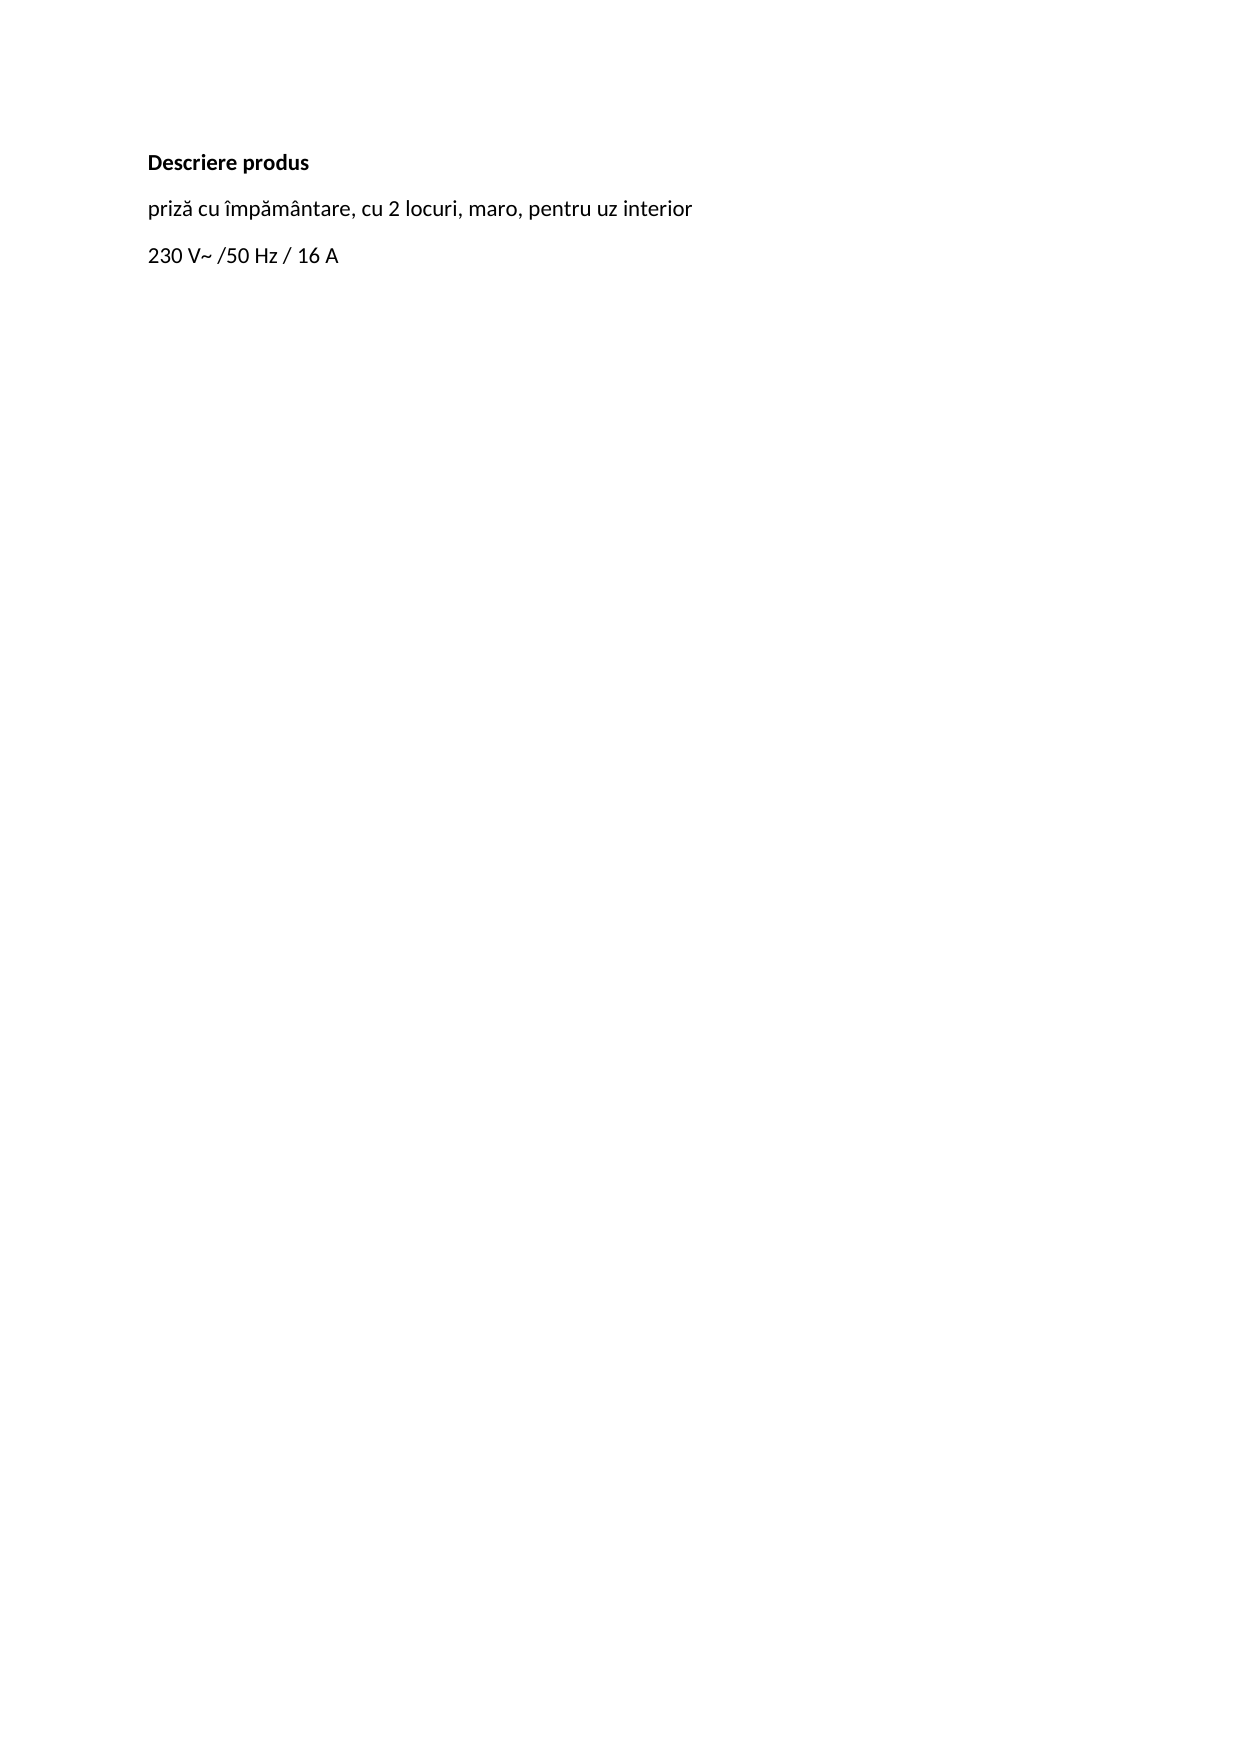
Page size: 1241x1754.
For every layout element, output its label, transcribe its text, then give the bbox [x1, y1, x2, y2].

text Descriere produs [148, 148, 1093, 176]
text 230 V~ /50 Hz / 16 A [148, 241, 1093, 269]
text priză cu împământare, cu 2 locuri, maro, pentru uz interior [148, 194, 1093, 222]
